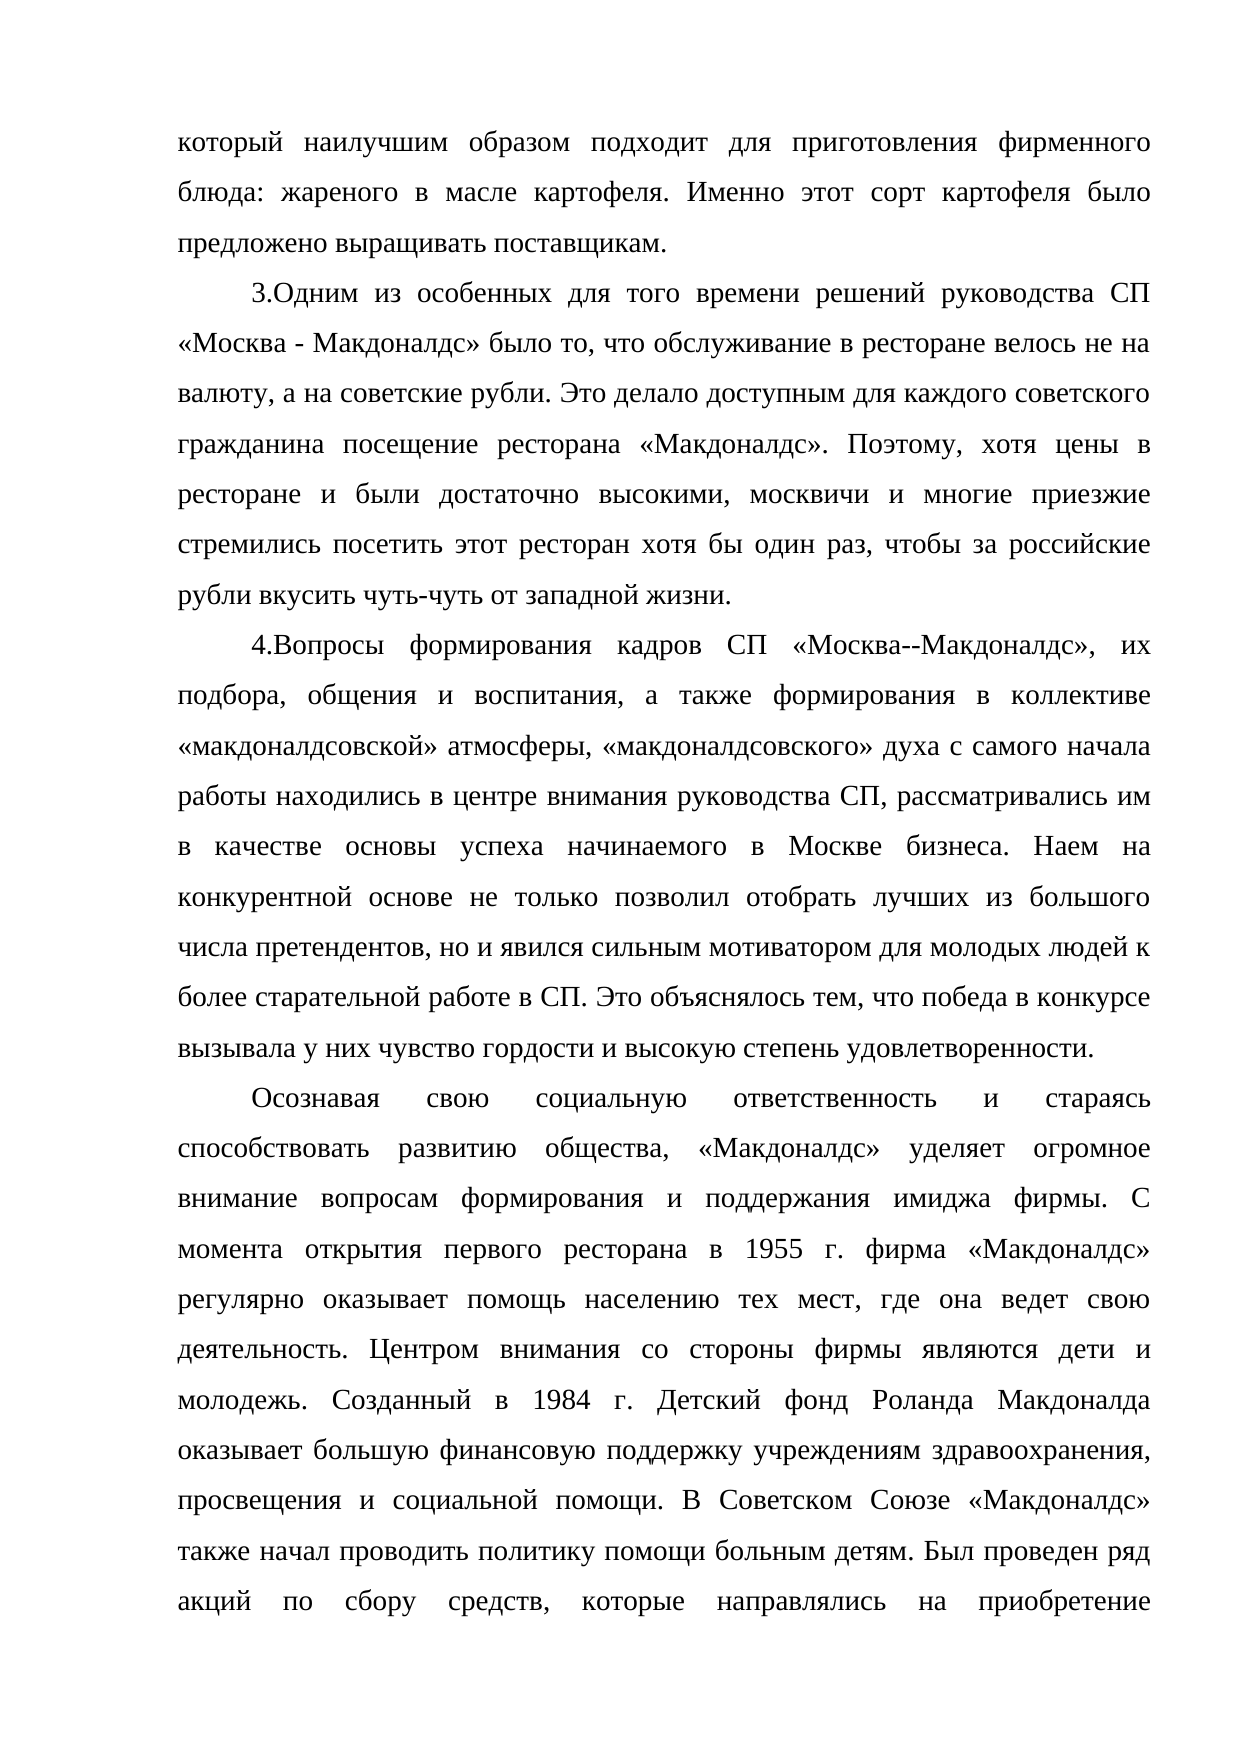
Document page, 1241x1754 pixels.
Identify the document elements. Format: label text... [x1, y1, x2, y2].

text 3.Одним из особенных для того времени решений руководства СП «Москва - Макдоналдс» было то, что обслуживание в ресторане велось не на валюту, а на советские рубли. Это делало доступным для каждого советского гражданина посещение ресторана «Макдоналдс». Поэтому, хотя цены в ресторане и были достаточно высокими, москвичи и многие приезжие стремились посетить этот ресторан хотя бы один раз, чтобы за российские рубли вкусить чуть-чуть от западной жизни. [177, 275, 1152, 610]
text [177, 1080, 1152, 1617]
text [177, 124, 1152, 258]
text 4.Вопросы формирования кадров СП «Москва--Макдоналдс», их подбора, общения и воспитания, а также формирования в коллективе «макдоналдсовской» атмосферы, «макдоналдсовского» духа с самого начала работы находились в центре внимания руководства СП, рассматривались им в качестве основы успеха начинаемого в Москве бизнеса. Наем на конкурентной основе не только позволил отобрать лучших из большого числа претендентов, но и явился сильным мотиватором для молодых людей к более старательной работе в СП. Это объяснялось тем, что победа в конкурсе вызывала у них чувство гордости и высокую степень удовлетворенности. [177, 627, 1152, 1063]
